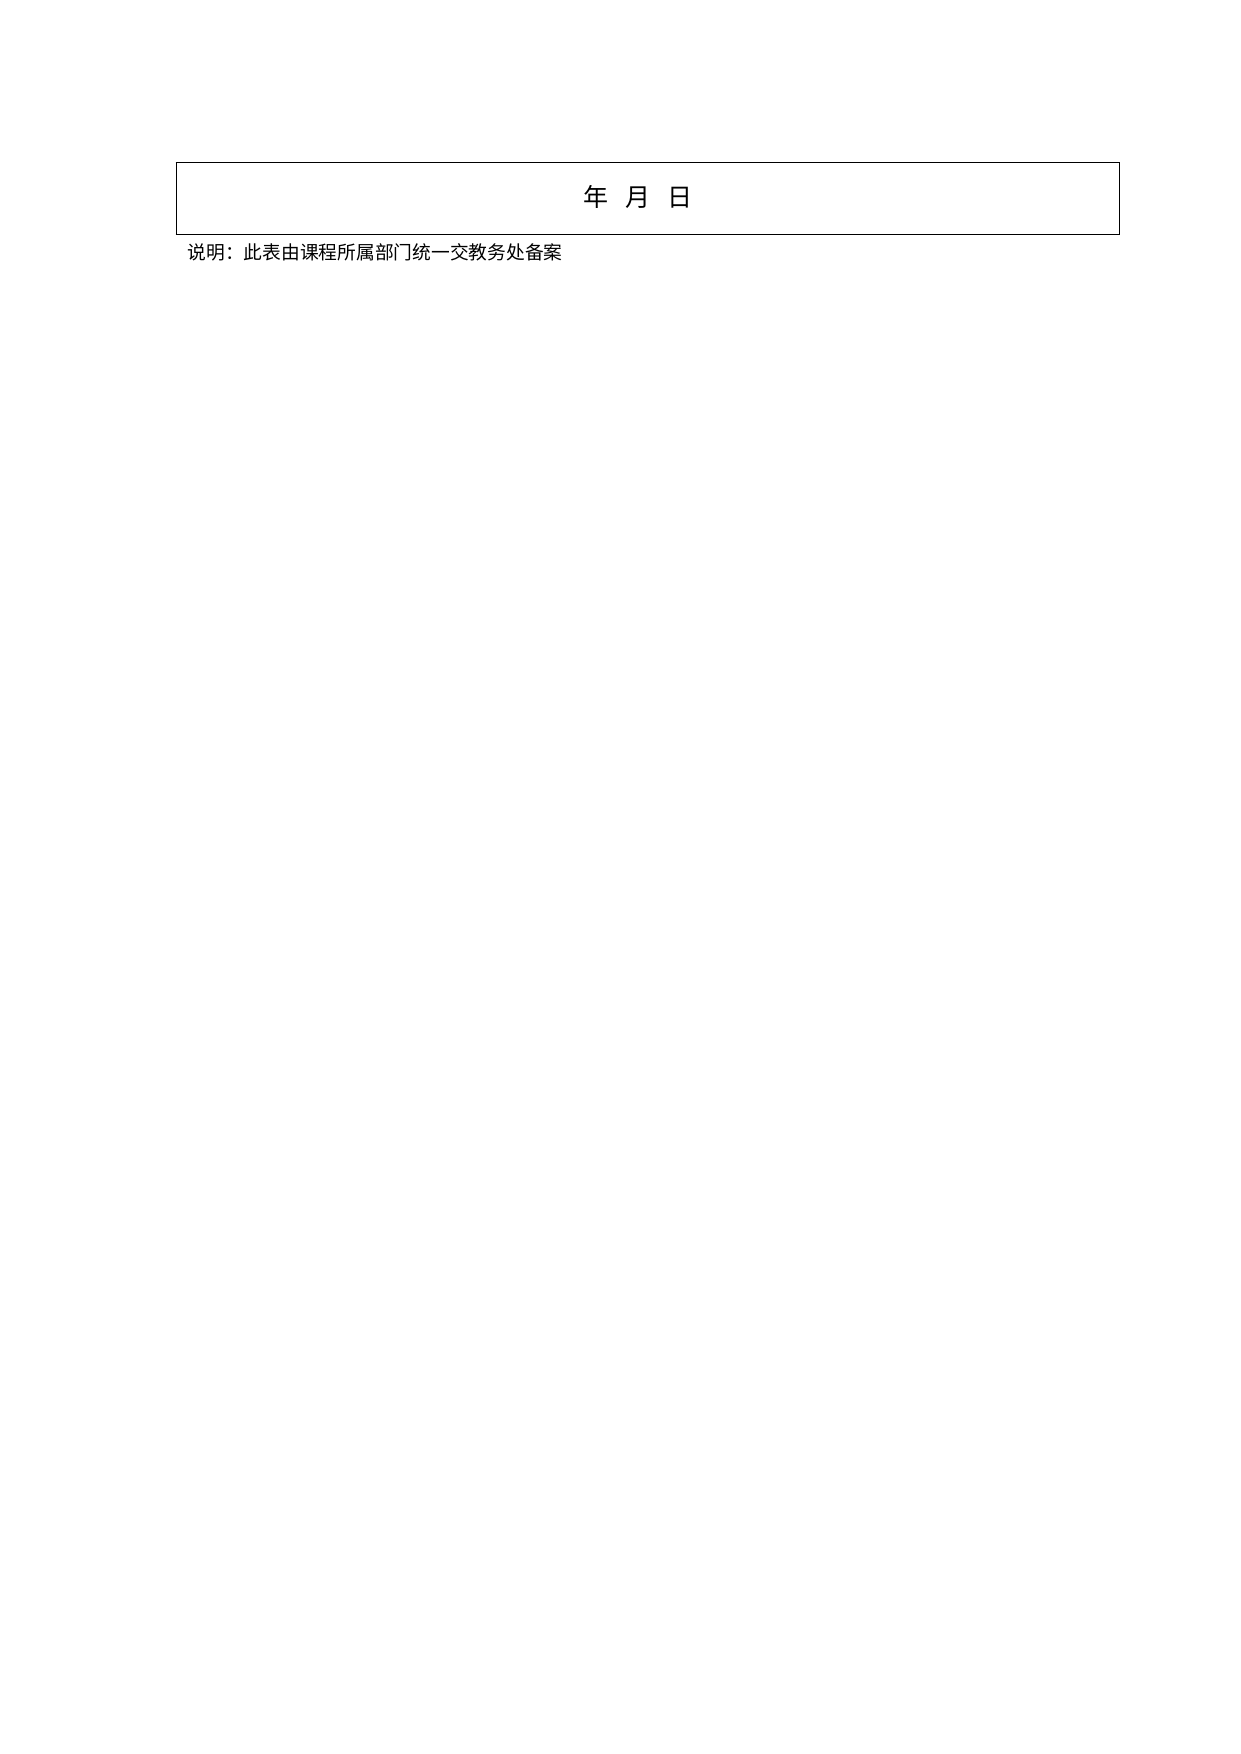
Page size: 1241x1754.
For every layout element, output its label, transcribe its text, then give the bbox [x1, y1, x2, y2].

text 说明：此表由课程所属部门统一交教务处备案 [187, 235, 1053, 268]
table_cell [177, 163, 1119, 234]
